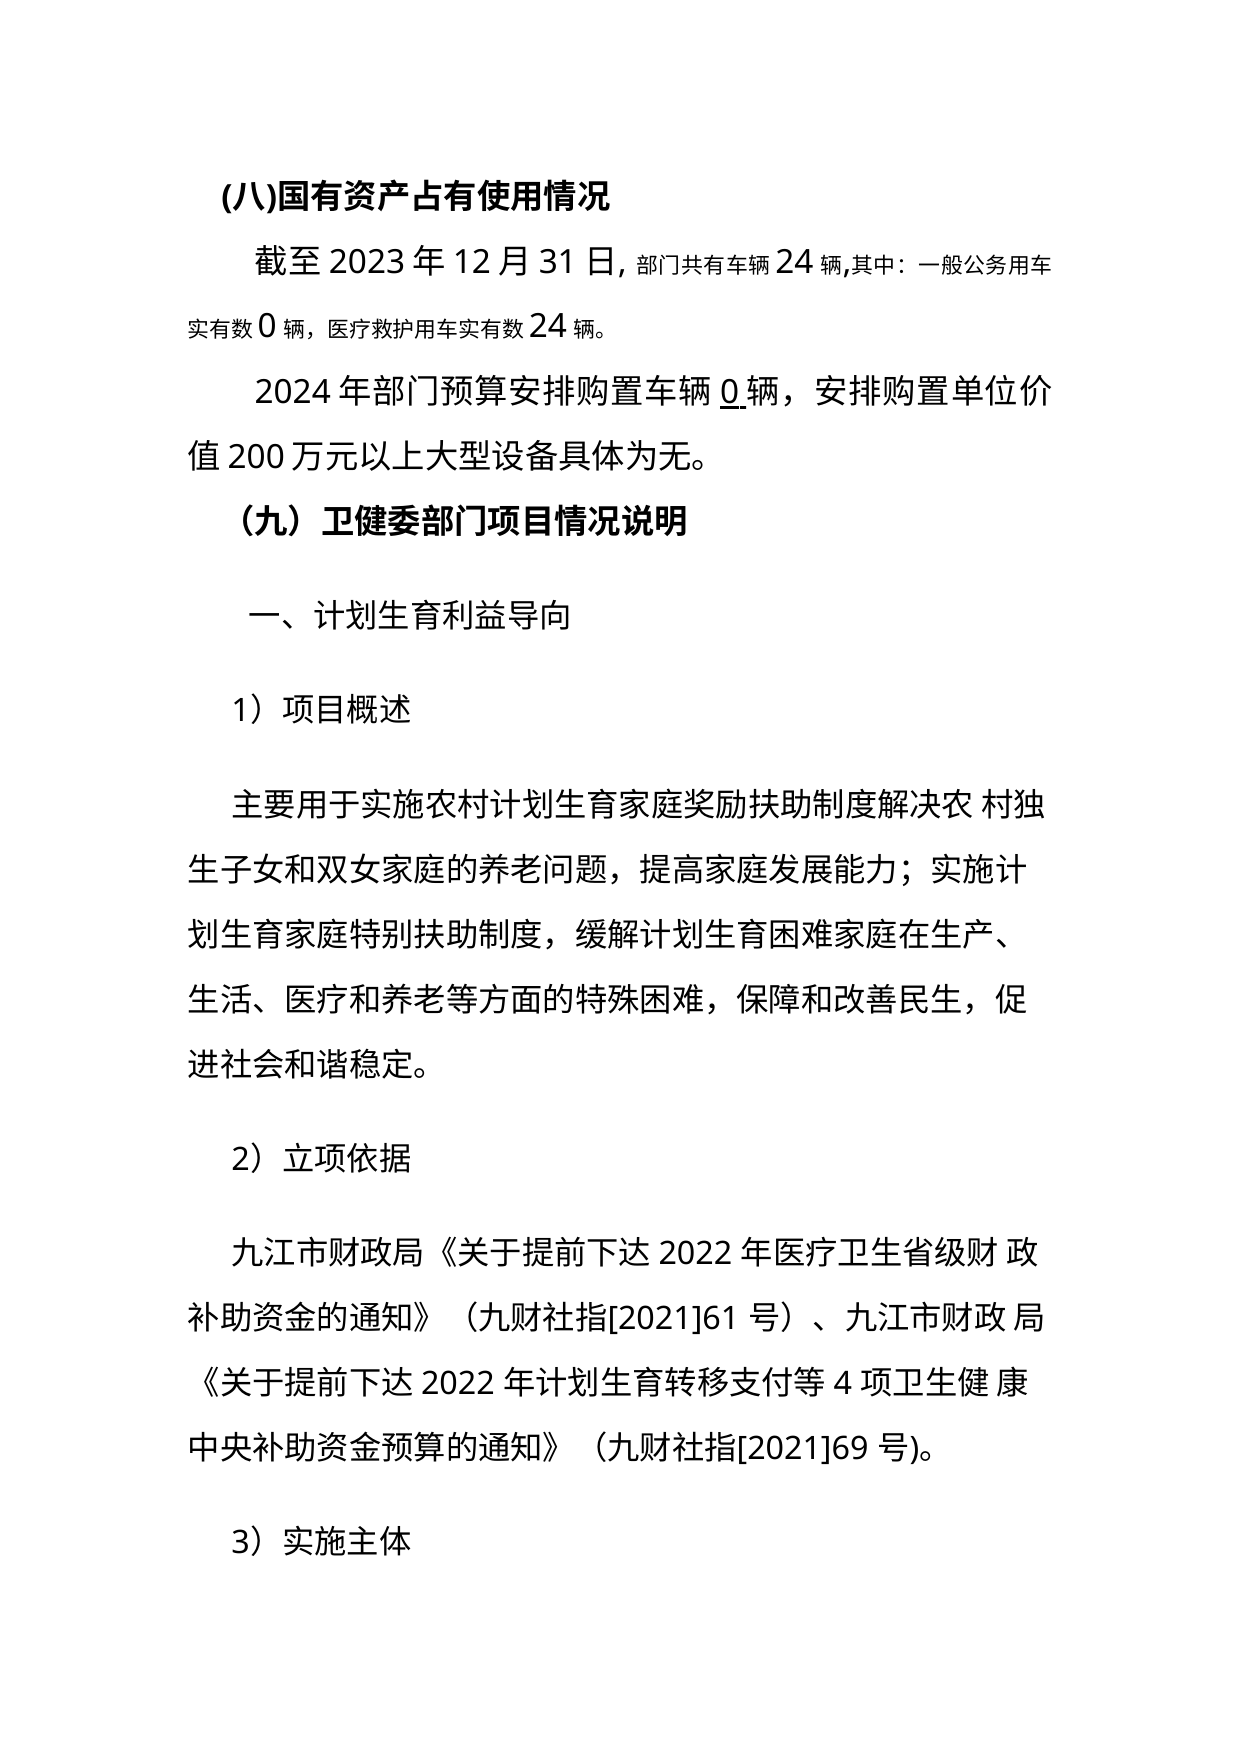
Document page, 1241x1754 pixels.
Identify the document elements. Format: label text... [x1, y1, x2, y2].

text 截至2023年12月31日, 部门共有车辆24辆,其中：一般公务用车实有数0辆，医疗救护用车实有数 24辆。 [187, 227, 1053, 357]
text 3）实施主体 [187, 1507, 1053, 1572]
text （九）卫健委部门项目情况说明 [187, 487, 1053, 552]
text 2024年部门预算安排购置车辆0辆，安排购置单位价值200万元以上大型设备具体为无。 [187, 357, 1053, 487]
text 主要用于实施农村计划生育家庭奖励扶助制度解决农 村独生子女和双女家庭的养老问题，提高家庭发展能力；实施计划生育家庭特别扶助制度，缓解计划生育困难家庭在生产、生活、医疗和养老等方面的特殊困难，保障和改善民生，促进社会和谐稳定。 [187, 769, 1053, 1094]
text 2）立项依据 [187, 1124, 1053, 1189]
text 九江市财政局《关于提前下达 2022 年医疗卫生省级财 政补助资金的通知》（九财社指[2021]61 号）、九江市财政 局《关于提前下达 2022 年计划生育转移支付等 4 项卫生健 康中央补助资金预算的通知》（九财社指[2021]69 号)。 [187, 1218, 1053, 1478]
text 一、计划生育利益导向 [187, 581, 1053, 646]
text (八)国有资产占有使用情况 [187, 162, 1053, 227]
text 1）项目概述 [187, 675, 1053, 740]
